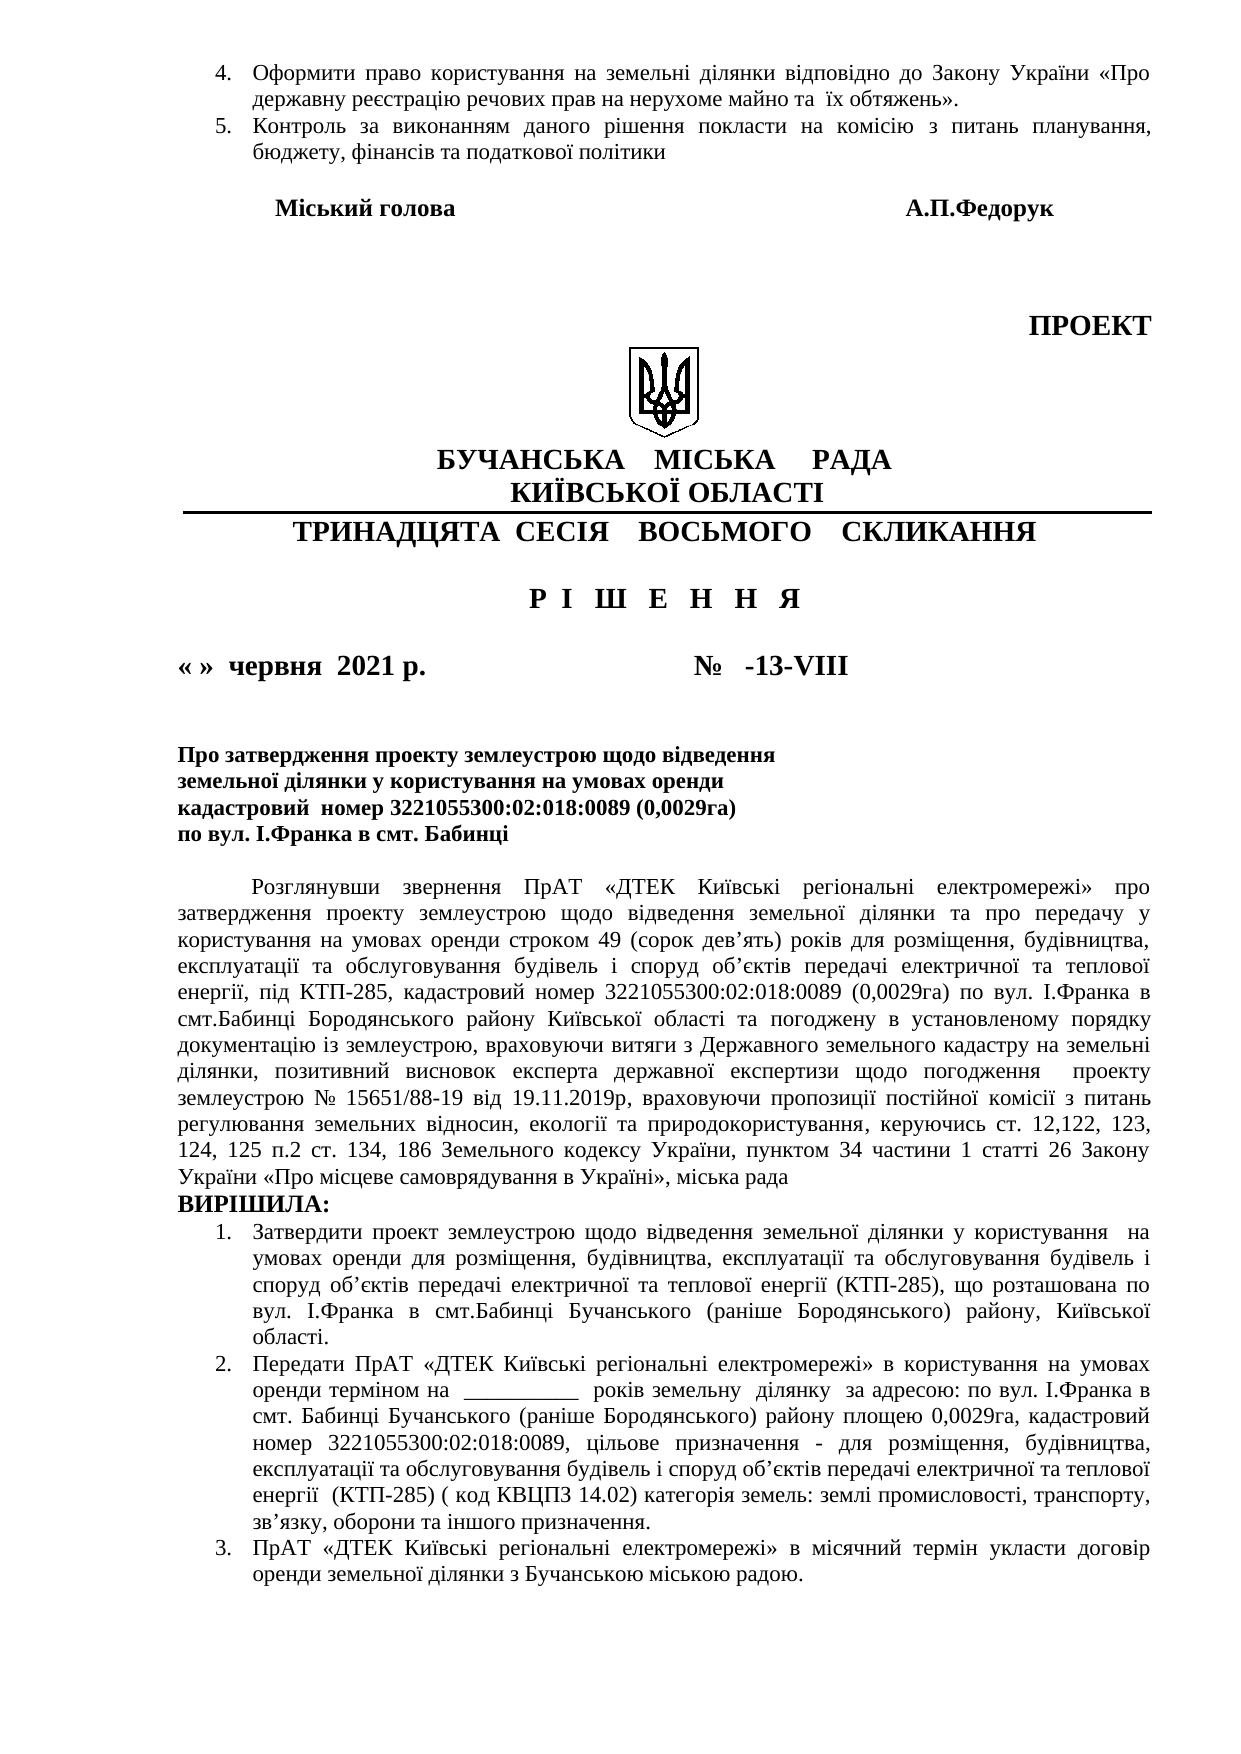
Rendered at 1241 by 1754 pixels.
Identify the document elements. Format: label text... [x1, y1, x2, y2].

list ПрАТ «ДТЕК Київські регіональні електромережі» в місячний термін укласти договір оренди земельної ділянки з Бучанською міською радою. [215, 1534, 1152, 1587]
text ВИРІШИЛА: [177, 1189, 1152, 1218]
list Передати ПрАТ «ДТЕК Київські регіональні електромережі» в користування на умовах оренди терміном на __________ років земельну ділянку за адресою: по вул. І.Франка в смт. Бабинці Бучанського (раніше Бородянського) району площею 0,0029га, кадастровий номер 3221055300:02:018:0089, цільове призначення - для розміщення, будівництва, експлуатації та обслуговування будівель і споруд об’єктів передачі електричної та теплової енергії (КТП-285) ( код КВЦПЗ 14.02) категорія земель: землі промисловості, транспорту, зв’язку, оборони та іншого призначення. [215, 1350, 1152, 1534]
list Контроль за виконанням даного рішення покласти на комісію з питань планування, бюджету, фінансів та податкової політики [215, 112, 1152, 164]
text ПРОЕКТ [177, 308, 1152, 342]
text Р І Ш Е Н Н Я [177, 581, 1152, 615]
text Про затвердження проекту землеустрою щодо відведення [177, 741, 1152, 767]
list Затвердити проект землеустрою щодо відведення земельної ділянки у користування на умовах оренди для розміщення, будівництва, експлуатації та обслуговування будівель і споруд об’єктів передачі електричної та теплової енергії (КТП-285), що розташована по вул. І.Франка в смт.Бабинці Бучанського (раніше Бородянського) району, Київської області. [215, 1218, 1152, 1350]
list Оформити право користування на земельні ділянки відповідно до Закону України «Про державну реєстрацію речових прав на нерухоме майно та їх обтяжень». [215, 59, 1152, 112]
text ТРИНАДЦЯТА СЕСІЯ ВОСЬМОГО СКЛИКАННЯ [177, 514, 1152, 548]
text Міський голова А.П.Федорук [177, 193, 1152, 222]
text « » червня 2021 р. № -13-VIIІ [177, 648, 1152, 682]
text по вул. І.Франка в смт. Бабинці [177, 820, 1152, 847]
text БУЧАНСЬКА МІСЬКА РАДА [177, 442, 1152, 475]
text КИЇВСЬКОЇ ОБЛАСТІ [183, 475, 1152, 511]
text Розглянувши звернення ПрАТ «ДТЕК Київські регіональні електромережі» про затвердження проекту землеустрою щодо відведення земельної ділянки та про передачу у користування на умовах оренди строком 49 (сорок дев’ять) років для розміщення, будівництва, експлуатації та обслуговування будівель і споруд об’єктів передачі електричної та теплової енергії, під КТП-285, кадастровий номер 3221055300:02:018:0089 (0,0029га) по вул. І.Франка в смт.Бабинці Бородянського району Київської області та погоджену в установленому порядку документацію із землеустрою, враховуючи витяги з Державного земельного кадастру на земельні ділянки, позитивний висновок експерта державної експертизи щодо погодження проекту землеустрою № 15651/88-19 від 19.11.2019р, враховуючи пропозиції постійної комісії з питань регулювання земельних відносин, екології та природокористування, керуючись ст. 12,122, 123, 124, 125 п.2 ст. 134, 186 Земельного кодексу України, пунктом 34 частини 1 статті 26 Закону України «Про місцеве самоврядування в Україні», міська рада [177, 873, 1152, 1189]
text земельної ділянки у користування на умовах оренди [177, 767, 1152, 794]
text кадастровий номер 3221055300:02:018:0089 (0,0029га) [177, 794, 1152, 820]
